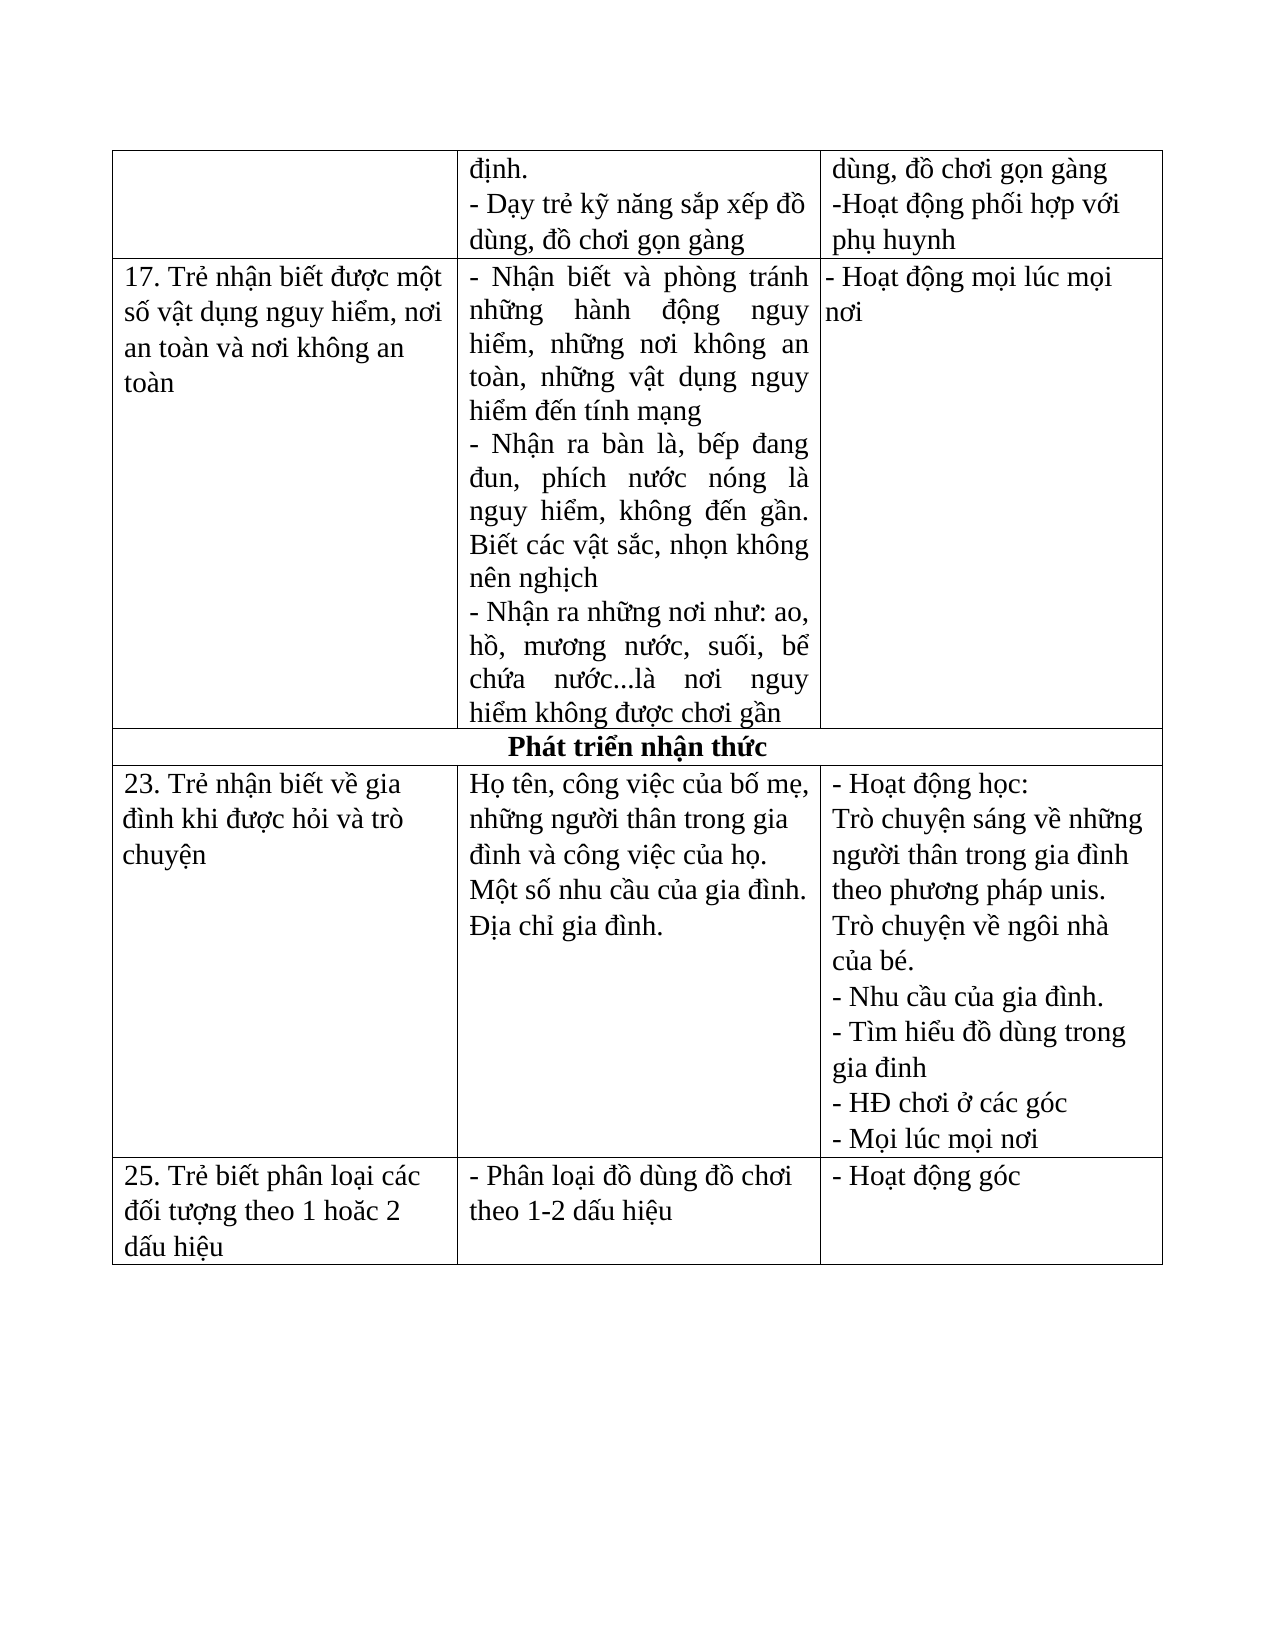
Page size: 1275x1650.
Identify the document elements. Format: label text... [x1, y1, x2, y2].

table_cell Họ tên, công việc của bố mẹ, những người thân trong gia đình và công việc của họ. Một số nhu cầu của gia đình. Địa chỉ gia đình. [458, 766, 820, 1157]
table_cell - Nhận biết và phòng tránh những hành động nguy hiểm, những nơi không an toàn, những vật dụng nguy hiểm đến tính mạng - Nhận ra bàn là, bếp đang đun, phích nước nóng là nguy hiểm, không đến gần. Biết các vật sắc, nhọn không nên nghịch - Nhận ra những nơi như: ao, hồ, mương nước, suối, bể chứa nước...là nơi nguy hiểm không được chơi gần [458, 259, 820, 728]
table_cell 17. Trẻ nhận biết được một số vật dụng nguy hiểm, nơi an toàn và nơi không an toàn [113, 259, 457, 728]
table_cell - Hoạt động học: Trò chuyện sáng về những người thân trong gia đình theo phương pháp unis. Trò chuyện về ngôi nhà của bé. - Nhu cầu của gia đình. - Tìm hiểu đồ dùng trong gia đinh - HĐ chơi ở các góc - Mọi lúc mọi nơi [821, 766, 1162, 1157]
table_cell Phát triển nhận thức [113, 729, 1162, 765]
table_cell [113, 151, 457, 258]
table_cell - Phân loại đồ dùng đồ chơi theo 1-2 dấu hiệu [458, 1158, 820, 1264]
table_cell - Hoạt động mọi lúc mọi nơi [821, 259, 1162, 728]
table_cell 23. Trẻ nhận biết về gia đình khi được hỏi và trò chuyện [113, 766, 457, 1157]
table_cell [821, 151, 1162, 258]
table_cell - Hoạt động góc [821, 1158, 1162, 1264]
table_cell 25. Trẻ biết phân loại các đối tượng theo 1 hoăc 2 dấu hiệu [113, 1158, 457, 1264]
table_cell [458, 151, 820, 258]
